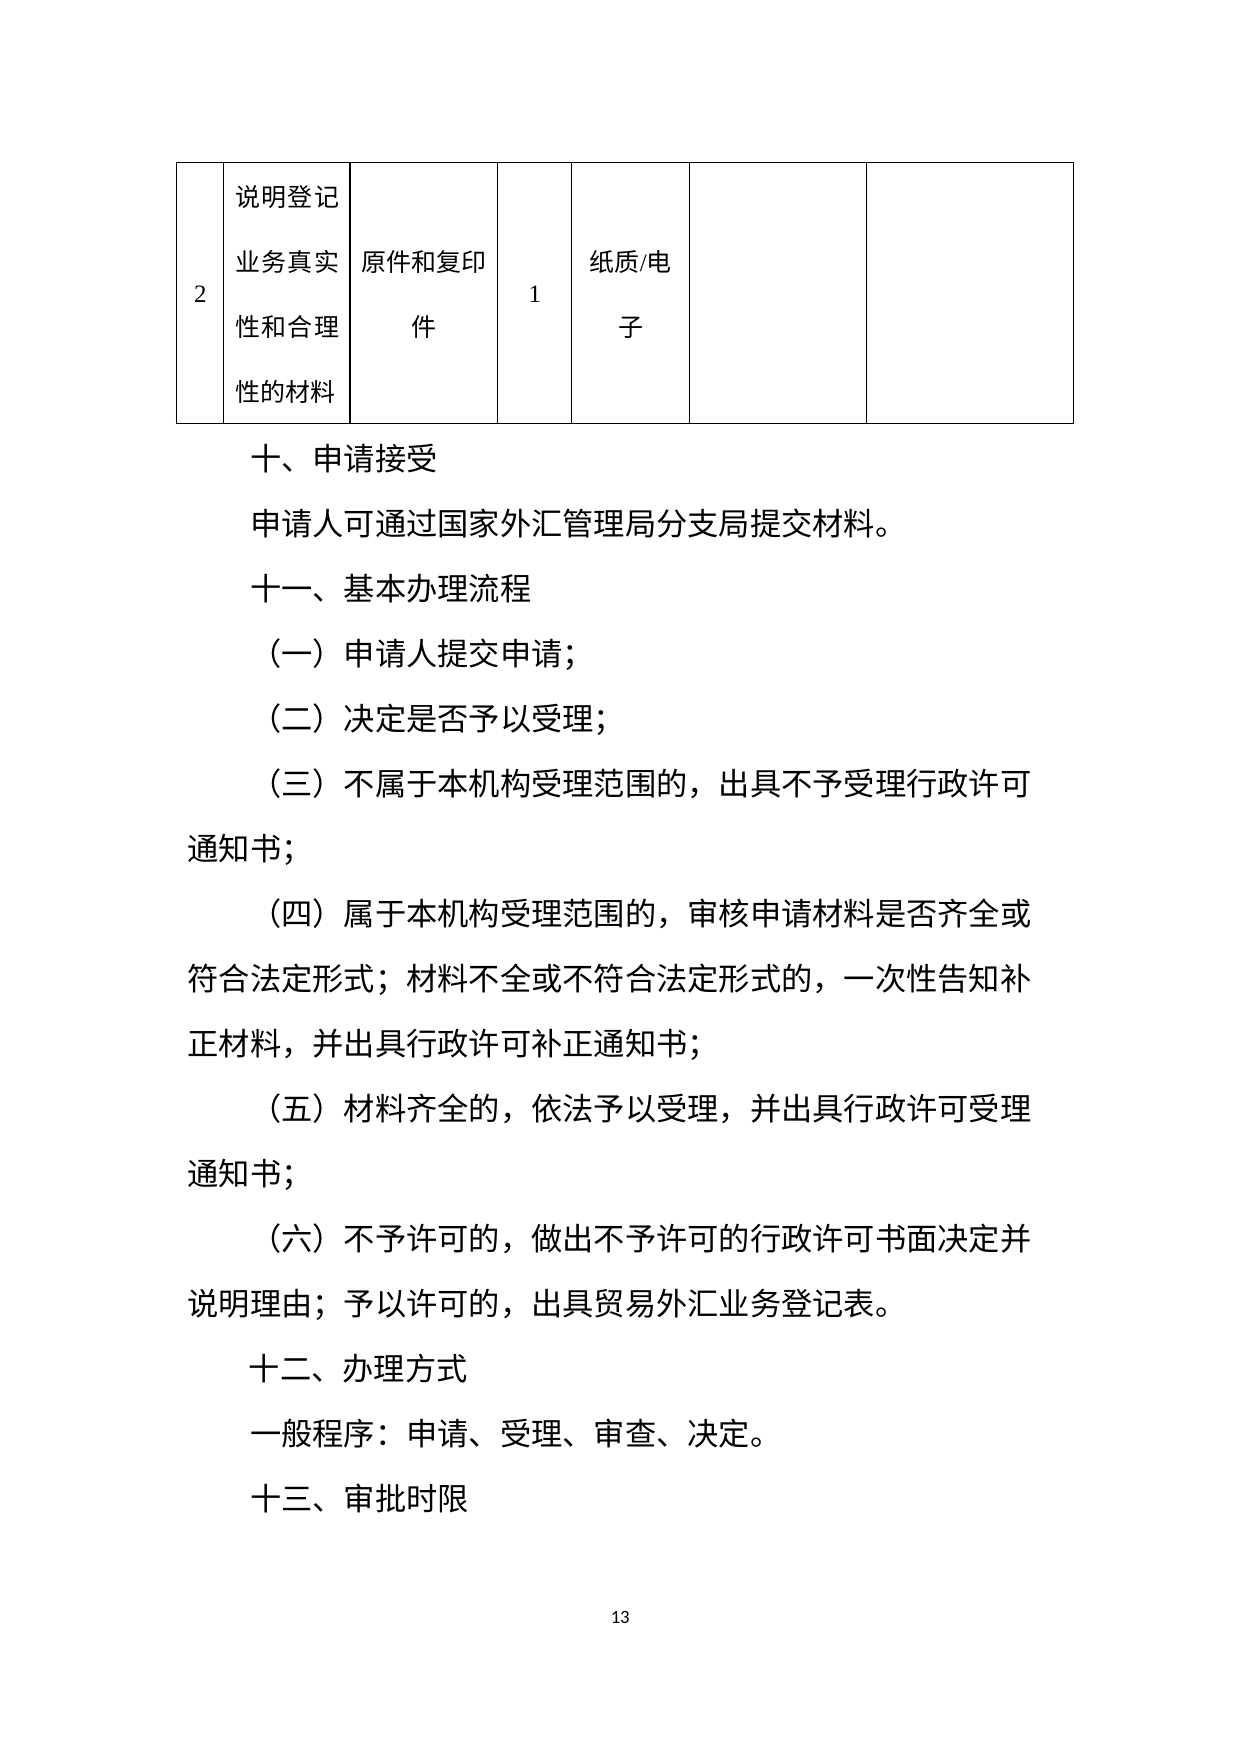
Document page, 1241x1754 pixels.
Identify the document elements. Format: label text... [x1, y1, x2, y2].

text 十二、办理方式 [187, 1334, 1053, 1399]
text （四）属于本机构受理范围的，审核申请材料是否齐全或符合法定形式；材料不全或不符合法定形式的，一次性告知补正材料，并出具行政许可补正通知书； [187, 879, 1053, 1074]
table_cell 原件和复印件 [351, 163, 497, 423]
text 十一、基本办理流程 [187, 554, 1053, 619]
table_cell [690, 163, 866, 423]
table_cell 2 [177, 163, 223, 423]
text （二）决定是否予以受理； [187, 684, 1053, 749]
text （一）申请人提交申请； [187, 619, 1053, 684]
table_cell 纸质/电子 [572, 163, 689, 423]
text （五）材料齐全的，依法予以受理，并出具行政许可受理通知书； [187, 1074, 1053, 1204]
table_cell 说明登记业务真实性和合理性的材料 [224, 163, 349, 423]
text （三）不属于本机构受理范围的，出具不予受理行政许可通知书； [187, 749, 1053, 879]
text （六）不予许可的，做出不予许可的行政许可书面决定并说明理由；予以许可的，出具贸易外汇业务登记表。 [187, 1204, 1053, 1334]
table_cell [867, 163, 1073, 423]
text 申请人可通过国家外汇管理局分支局提交材料。 [187, 489, 1053, 554]
text 一般程序：申请、受理、审查、决定。 [187, 1399, 1053, 1464]
table_cell 1 [498, 163, 571, 423]
text 十、申请接受 [187, 424, 1053, 489]
text 十三、审批时限 [187, 1464, 1053, 1529]
